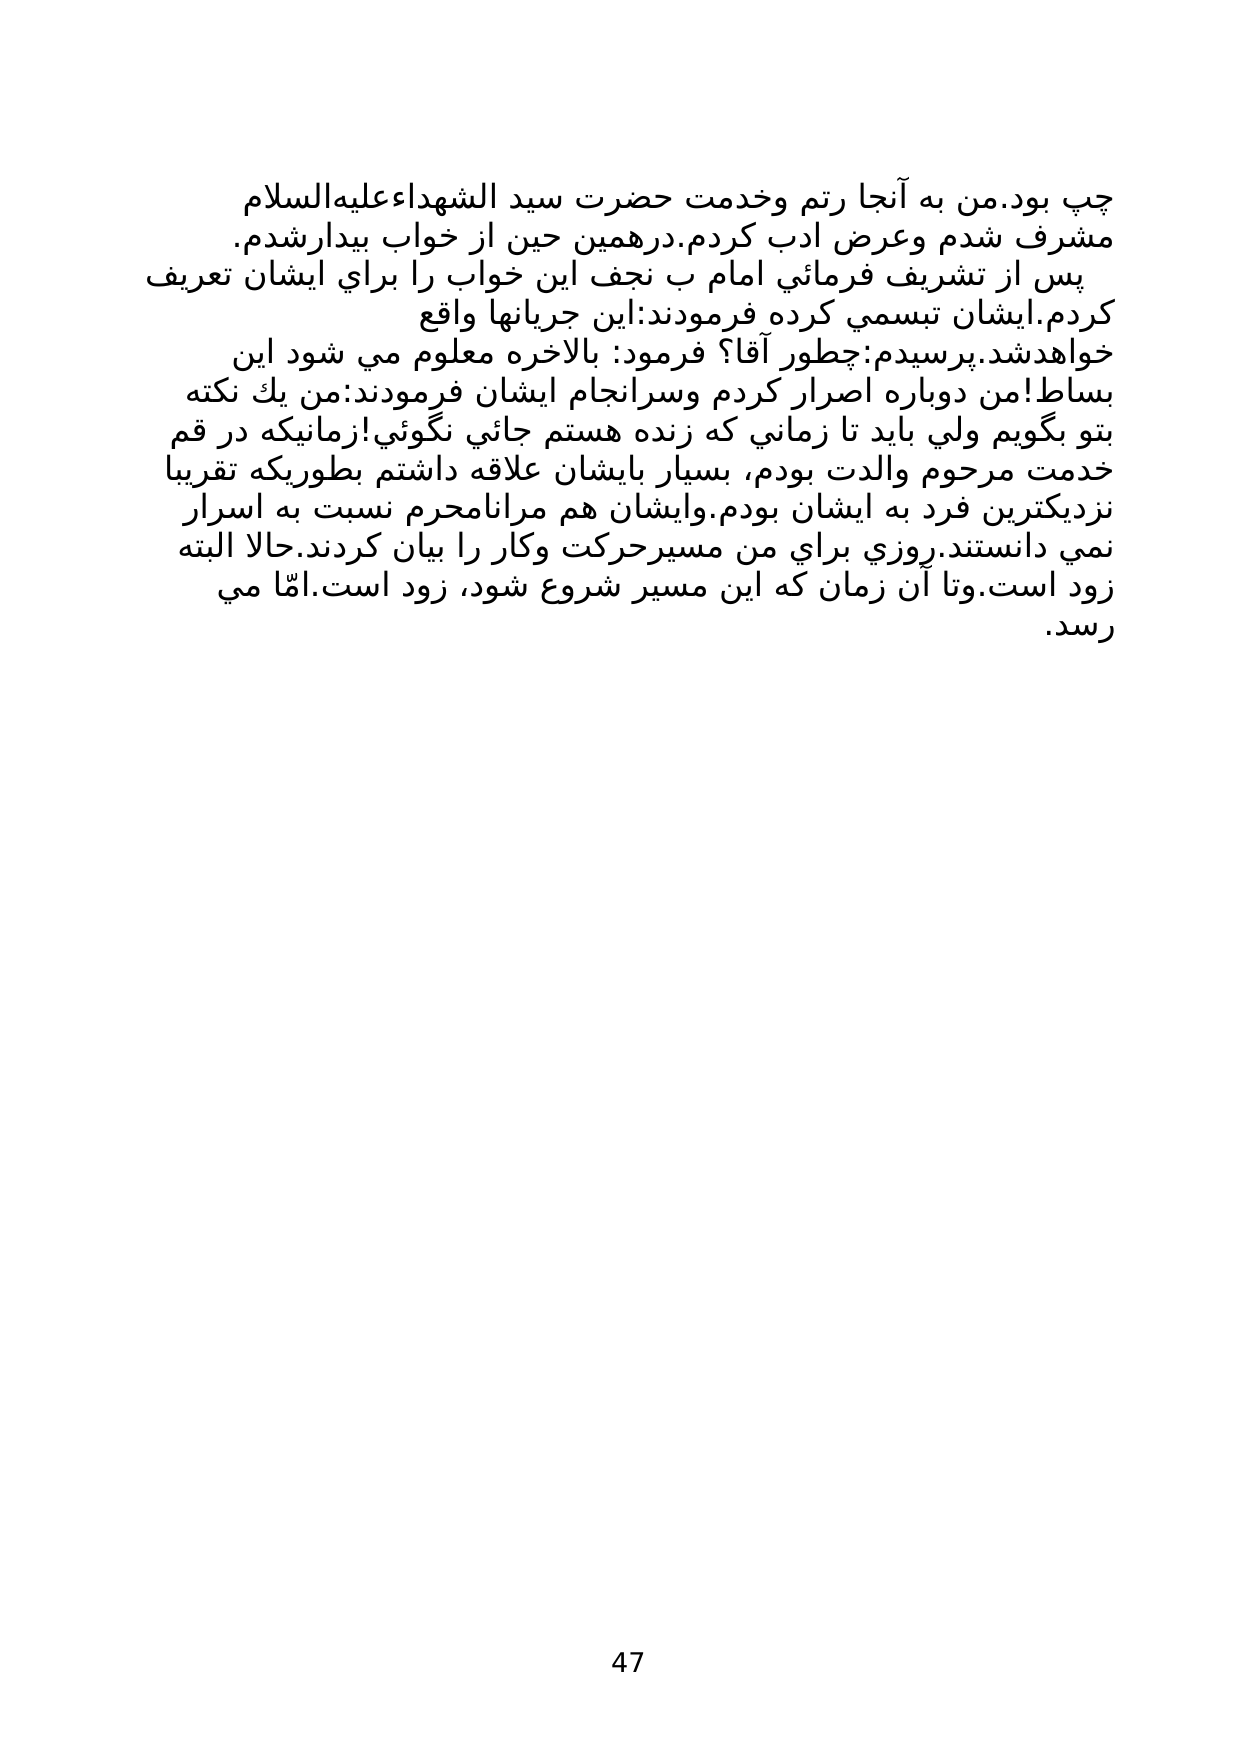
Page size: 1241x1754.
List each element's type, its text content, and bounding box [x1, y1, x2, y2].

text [141, 177, 1116, 255]
text پس از تشريف فرمائي امام ب نجف اين خواب را براي ايشان تعريف كردم.ايشان تبسمي كرده فرمودند:اين جريانها واقع خواهدشد.پرسيدم:چطور آقا؟ فرمود: بالاخره معلوم مي شود اين بساط!من دوباره اصرار كردم وسرانجام ايشان فرمودند:من يك نكته بتو بگويم ولي بايد تا زماني كه زنده هستم جائي نگوئي!زمانيكه در قم خدمت مرحوم والدت بودم، بسيار بايشان علاقه داشتم بطوريكه تقريبا نزديكترين فرد به ايشان بودم.وايشان هم مرانامحرم نسبت به اسرار نمي دانستند.روزي براي من مسيرحركت وكار را بيان كردند.حالا البته زود است.وتا آن زمان كه اين مسير شروع شود، زود است.امّا مي رسد. [141, 255, 1116, 643]
